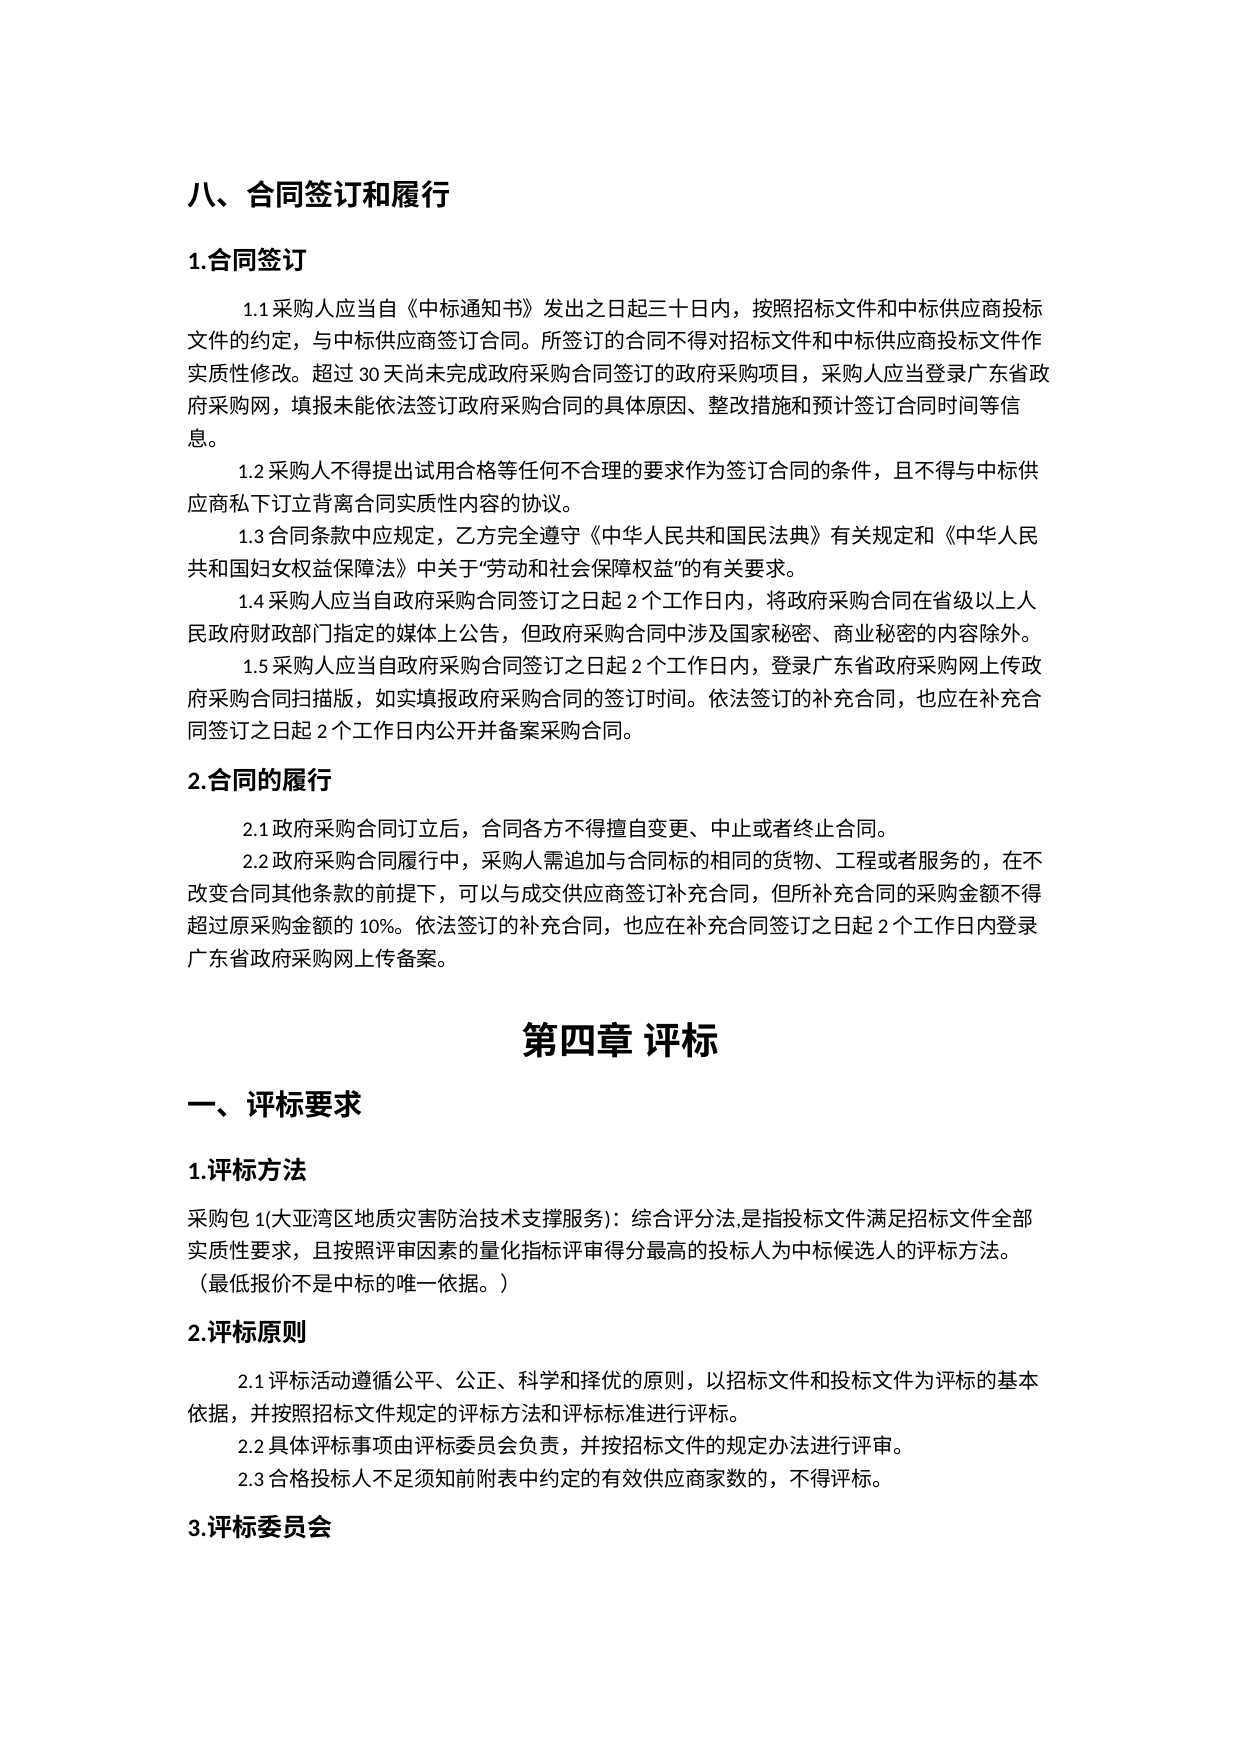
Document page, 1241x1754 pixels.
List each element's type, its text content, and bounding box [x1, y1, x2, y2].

text 2.2具体评标事项由评标委员会负责，并按招标文件的规定办法进行评审。 [187, 1429, 1053, 1462]
text 2.3合格投标人不足须知前附表中约定的有效供应商家数的，不得评标。 [187, 1462, 1053, 1494]
text 1.合同签订 [187, 227, 1053, 292]
text 1.1采购人应当自《中标通知书》发出之日起三十日内，按照招标文件和中标供应商投标文件的约定，与中标供应商签订合同。所签订的合同不得对招标文件和中标供应商投标文件作实质性修改。超过30天尚未完成政府采购合同签订的政府采购项目，采购人应当登录广东省政府采购网，填报未能依法签订政府采购合同的具体原因、整改措施和预计签订合同时间等信息。 [187, 292, 1053, 454]
text 1.4采购人应当自政府采购合同签订之日起2个工作日内，将政府采购合同在省级以上人民政府财政部门指定的媒体上公告，但政府采购合同中涉及国家秘密、商业秘密的内容除外。 [187, 584, 1053, 649]
text 1.评标方法 [187, 1137, 1053, 1202]
text 采购包1(大亚湾区地质灾害防治技术支撑服务)：综合评分法,是指投标文件满足招标文件全部实质性要求，且按照评审因素的量化指标评审得分最高的投标人为中标候选人的评标方法。（最低报价不是中标的唯一依据。） [187, 1202, 1053, 1299]
text 1.5采购人应当自政府采购合同签订之日起2个工作日内，登录广东省政府采购网上传政府采购合同扫描版，如实填报政府采购合同的签订时间。依法签订的补充合同，也应在补充合同签订之日起2个工作日内公开并备案采购合同。 [187, 649, 1053, 747]
text 3.评标委员会 [187, 1494, 1053, 1559]
text 一、评标要求 [187, 1072, 1053, 1137]
text 2.合同的履行 [187, 747, 1053, 812]
text 八、合同签订和履行 [187, 162, 1053, 227]
text 2.2政府采购合同履行中，采购人需追加与合同标的相同的货物、工程或者服务的，在不改变合同其他条款的前提下，可以与成交供应商签订补充合同，但所补充合同的采购金额不得超过原采购金额的10%。依法签订的补充合同，也应在补充合同签订之日起2个工作日内登录广东省政府采购网上传备案。 [187, 844, 1053, 974]
text 2.1评标活动遵循公平、公正、科学和择优的原则，以招标文件和投标文件为评标的基本依据，并按照招标文件规定的评标方法和评标标准进行评标。 [187, 1364, 1053, 1429]
text 1.3合同条款中应规定，乙方完全遵守《中华人民共和国民法典》有关规定和《中华人民共和国妇女权益保障法》中关于“劳动和社会保障权益”的有关要求。 [187, 519, 1053, 584]
text 第四章 评标 [187, 1007, 1053, 1072]
text 2.1政府采购合同订立后，合同各方不得擅自变更、中止或者终止合同。 [187, 812, 1053, 844]
text 1.2采购人不得提出试用合格等任何不合理的要求作为签订合同的条件，且不得与中标供应商私下订立背离合同实质性内容的协议。 [187, 454, 1053, 519]
text 2.评标原则 [187, 1299, 1053, 1364]
